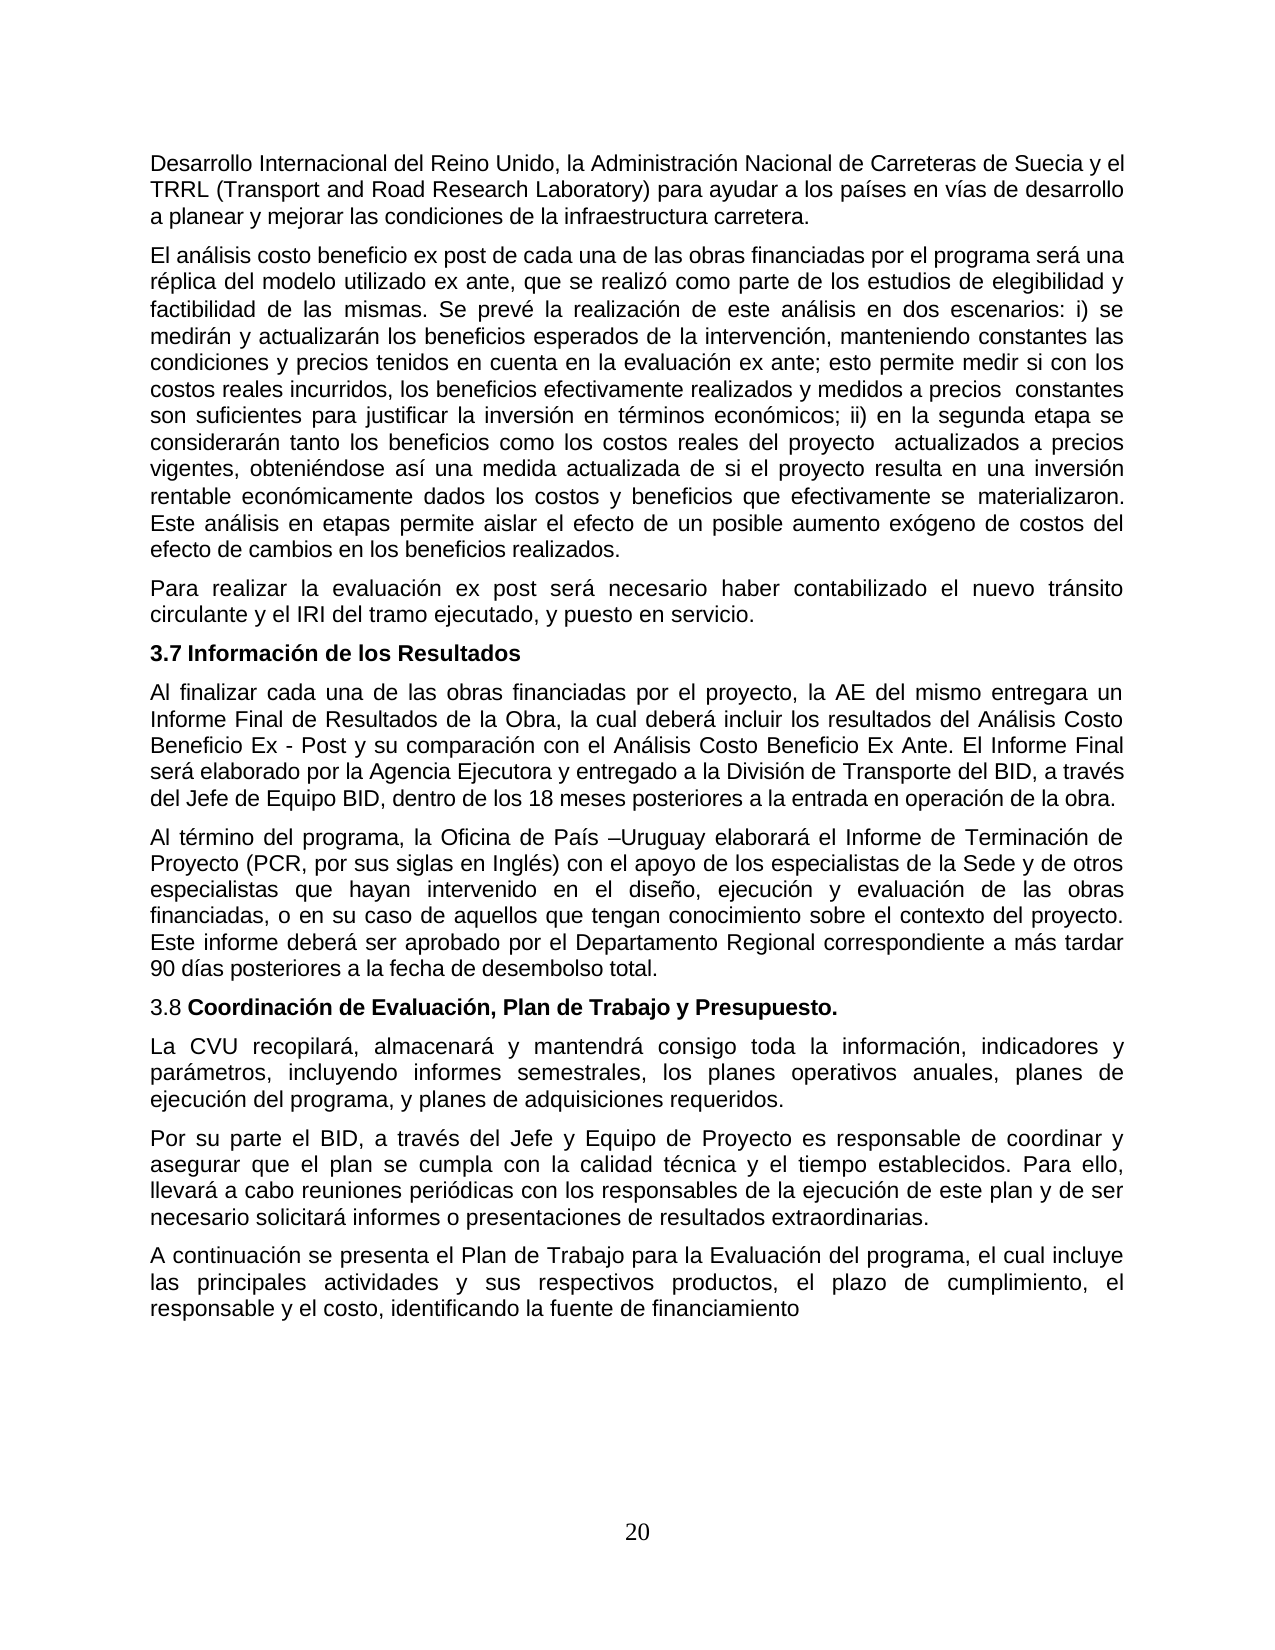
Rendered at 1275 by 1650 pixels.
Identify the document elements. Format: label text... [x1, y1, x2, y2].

list Para realizar la evaluación ex post será necesario haber contabilizado el nuevo tránsito circulante y el IRI del tramo ejecutado, y puesto en servicio. [150, 575, 1125, 628]
text Al término del programa, la Oficina de País –Uruguay elaborará el Informe de Terminación de Proyecto (PCR, por sus siglas en Inglés) con el apoyo de los especialistas de la Sede y de otros especialistas que hayan intervenido en el diseño, ejecución y evaluación de las obras financiadas, o en su caso de aquellos que tengan conocimiento sobre el contexto del proyecto. Este informe deberá ser aprobado por el Departamento Regional correspondiente a más tardar 90 días posteriores a la fecha de desembolso total. [150, 823, 1125, 982]
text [150, 150, 1125, 229]
text Al finalizar cada una de las obras financiadas por el proyecto, la AE del mismo entregara un Informe Final de Resultados de la Obra, la cual deberá incluir los resultados del Análisis Costo Beneficio Ex - Post y su comparación con el Análisis Costo Beneficio Ex Ante. El Informe Final será elaborado por la Agencia Ejecutora y entregado a la División de Transporte del BID, a través del Jefe de Equipo BID, dentro de los 18 meses posteriores a la entrada en operación de la obra. [150, 679, 1125, 811]
list Coordinación de Evaluación, Plan de Trabajo y Presupuesto. [150, 994, 1125, 1020]
text El análisis costo beneficio ex post de cada una de las obras financiadas por el programa será una réplica del modelo utilizado ex ante, que se realizó como parte de los estudios de elegibilidad y factibilidad de las mismas. Se prevé la realización de este análisis en dos escenarios: i) se medirán y actualizarán los beneficios esperados de la intervención, manteniendo constantes las condiciones y precios tenidos en cuenta en la evaluación ex ante; esto permite medir si con los costos reales incurridos, los beneficios efectivamente realizados y medidos a precios constantes son suficientes para justificar la inversión en términos económicos; ii) en la segunda etapa se considerarán tanto los beneficios como los costos reales del proyecto actualizados a precios vigentes, obteniéndose así una medida actualizada de si el proyecto resulta en una inversión rentable económicamente dados los costos y beneficios que efectivamente se materializaron. Este análisis en etapas permite aislar el efecto de un posible aumento exógeno de costos del efecto de cambios en los beneficios realizados. [150, 242, 1125, 563]
text Por su parte el BID, a través del Jefe y Equipo de Proyecto es responsable de coordinar y asegurar que el plan se cumpla con la calidad técnica y el tiempo establecidos. Para ello, llevará a cabo reuniones periódicas con los responsables de la ejecución de este plan y de ser necesario solicitará informes o presentaciones de resultados extraordinarias. [150, 1124, 1125, 1230]
subtitle Información de los Resultados [150, 640, 1125, 667]
list La CVU recopilará, almacenará y mantendrá consigo toda la información, indicadores y parámetros, incluyendo informes semestrales, los planes operativos anuales, planes de ejecución del programa, y planes de adquisiciones requeridos. [150, 1033, 1125, 1112]
list A continuación se presenta el Plan de Trabajo para la Evaluación del programa, el cual incluye las principales actividades y sus respectivos productos, el plazo de cumplimiento, el responsable y el costo, identificando la fuente de financiamiento [150, 1242, 1125, 1321]
